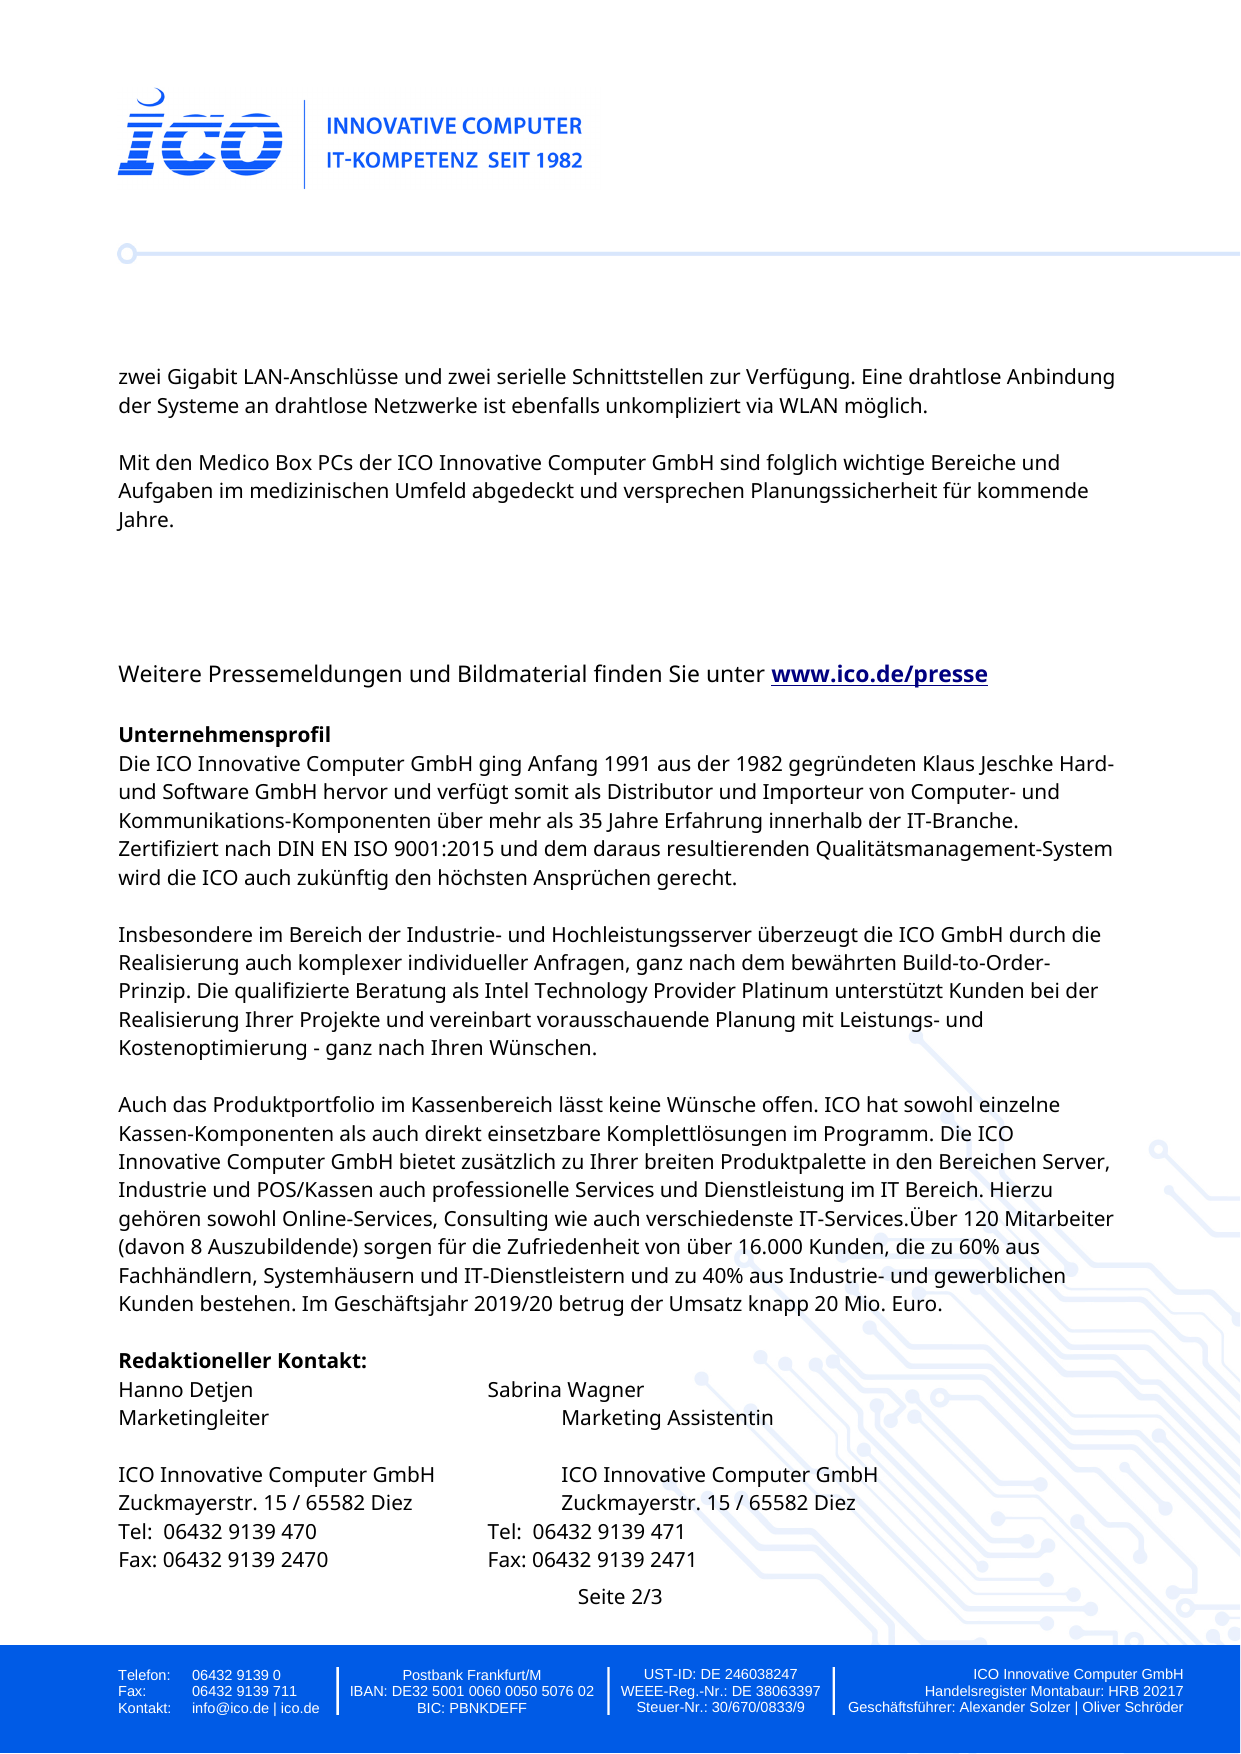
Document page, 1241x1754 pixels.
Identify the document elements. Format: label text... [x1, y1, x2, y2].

text ICO Innovative Computer GmbH ICO Innovative Computer GmbH Zuckmayerstr. 15 / 65582 Diez Zuckmayerstr. 15 / 65582 Diez [118, 1460, 1122, 1517]
text Auch das Produktportfolio im Kassenbereich lässt keine Wünsche offen. ICO hat sowohl einzelne Kassen-Komponenten als auch direkt einsetzbare Komplettlösungen im Programm. Die ICO Innovative Computer GmbH bietet zusätzlich zu Ihrer breiten Produktpalette in den Bereichen Server, Industrie und POS/Kassen auch professionelle Services und Dienstleistung im IT Bereich. Hierzu gehören sowohl Online-Services, Consulting wie auch verschiedenste IT-Services.Über 120 Mitarbeiter (davon 8 Auszubildende) sorgen für die Zufriedenheit von über 16.000 Kunden, die zu 60% aus Fachhändlern, Systemhäusern und IT-Dienstleistern und zu 40% aus Industrie- und gewerblichen Kunden bestehen. Im Geschäftsjahr 2019/20 betrug der Umsatz knapp 20 Mio. Euro. [118, 1090, 1122, 1318]
picture [111, 243, 1241, 264]
text Mit den Medico Box PCs der ICO Innovative Computer GmbH sind folglich wichtige Bereiche und Aufgaben im medizinischen Umfeld abgedeckt und versprechen Planungssicherheit für kommende Jahre. [118, 448, 1122, 533]
text Hanno Detjen Sabrina Wagner Marketingleiter Marketing Assistentin‎ [118, 1375, 1122, 1432]
text Tel: 06432 9139 470 Tel: 06432 9139 471 Fax: 06432 9139 2470 Fax: 06432 9139 2471 [118, 1517, 1122, 1574]
text Weitere Pressemeldungen und Bildmaterial finden Sie unter www.ico.de/presse [118, 658, 1122, 689]
text Insbesondere im Bereich der Industrie- und Hochleistungsserver überzeugt die ICO GmbH durch die Realisierung auch komplexer individueller Anfragen, ganz nach dem bewährten Build-to-Order-Prinzip. Die qualifizierte Beratung als Intel Technology Provider Platinum unterstützt Kunden bei der Realisierung Ihrer Projekte und vereinbart vorausschauende Planung mit Leistungs- und Kostenoptimierung - ganz nach Ihren Wünschen. [118, 920, 1122, 1062]
text Die ICO Innovative Computer GmbH ging Anfang 1991 aus der 1982 gegründeten Klaus Jeschke Hard- und Software GmbH hervor und verfügt somit als Distributor und Importeur von Computer- und Kommunikations-Komponenten über mehr als 35 Jahre Erfahrung innerhalb der IT-Branche. Zertifiziert nach DIN EN ISO 9001:2015 und dem daraus resultierenden Qualitätsmanagement-System wird die ICO auch zukünftig den höchsten Ansprüchen gerecht. [118, 749, 1122, 891]
text Unternehmensprofil [118, 721, 1122, 749]
picture [117, 87, 601, 190]
text Redaktioneller Kontakt: [118, 1346, 1122, 1375]
picture [0, 1028, 1241, 1754]
